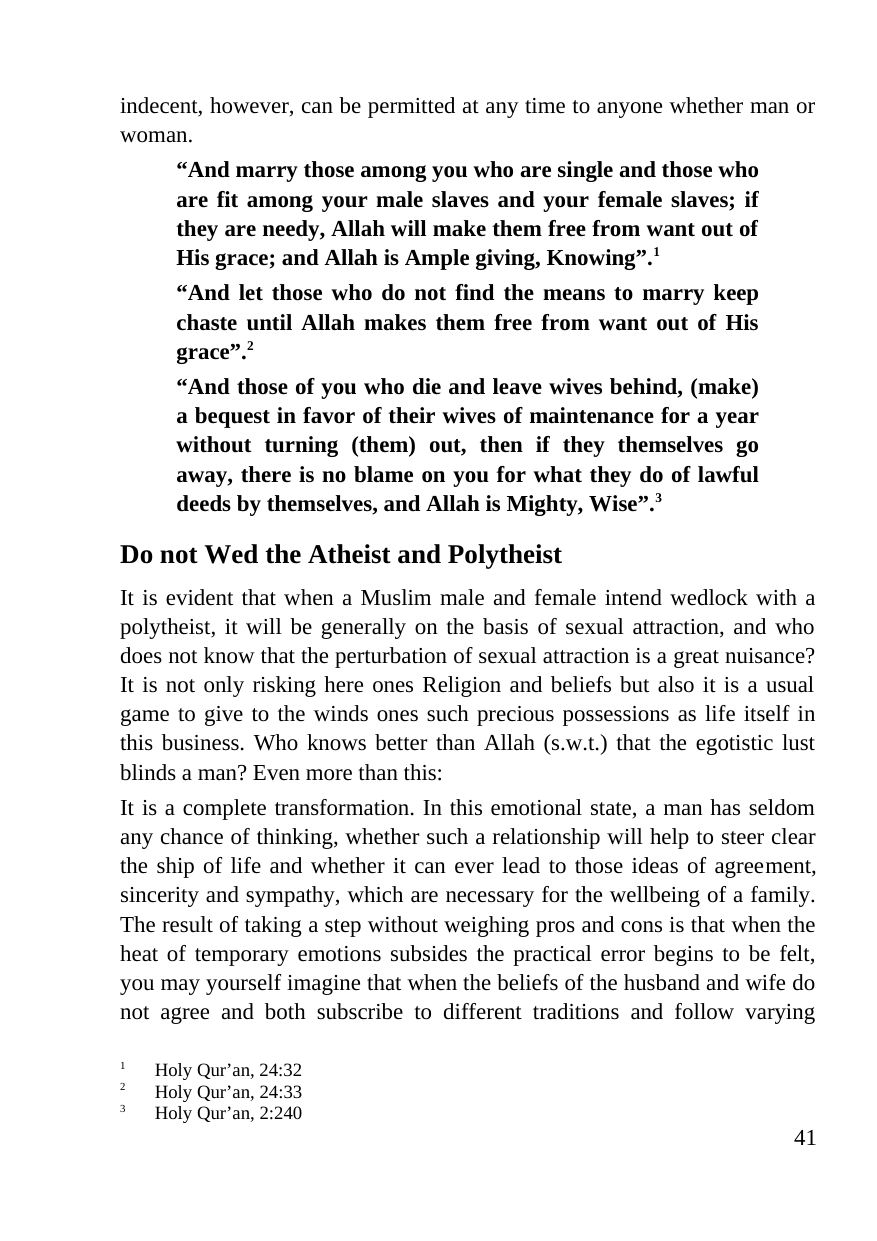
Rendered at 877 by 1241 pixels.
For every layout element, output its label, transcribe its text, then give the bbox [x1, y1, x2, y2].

text “And those of you who die and leave wives behind, (make) a bequest in favor of their wives of maintenance for a year without turning (them) out, then if they themselves go away, there is no blame on you for what they do of lawful deeds by themselves, and Allah is Mighty, Wise”. [176, 371, 760, 517]
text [120, 90, 817, 148]
text It is evident that when a Muslim male and female intend wedlock with a polytheist, it will be generally on the basis of sexual attraction, and who does not know that the perturbation of sexual attraction is a great nuisance? It is not only risking here ones Religion and beliefs but also it is a usual game to give to the winds ones such precious possessions as life itself in this business. Who knows better than Allah (s.w.t.) that the egotistic lust blinds a man? Even more than this: [120, 582, 817, 786]
text “And let those who do not find the means to marry keep chaste until Allah makes them free from want out of His grace”. [176, 277, 760, 365]
text “And marry those among you who are single and those who are fit among your male slaves and your female slaves; if they are needy, Allah will make them free from want out of His grace; and Allah is Ample giving, Knowing”. [176, 154, 760, 271]
subtitle Do not Wed the Atheist and Polytheist [120, 538, 817, 569]
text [120, 792, 817, 1025]
